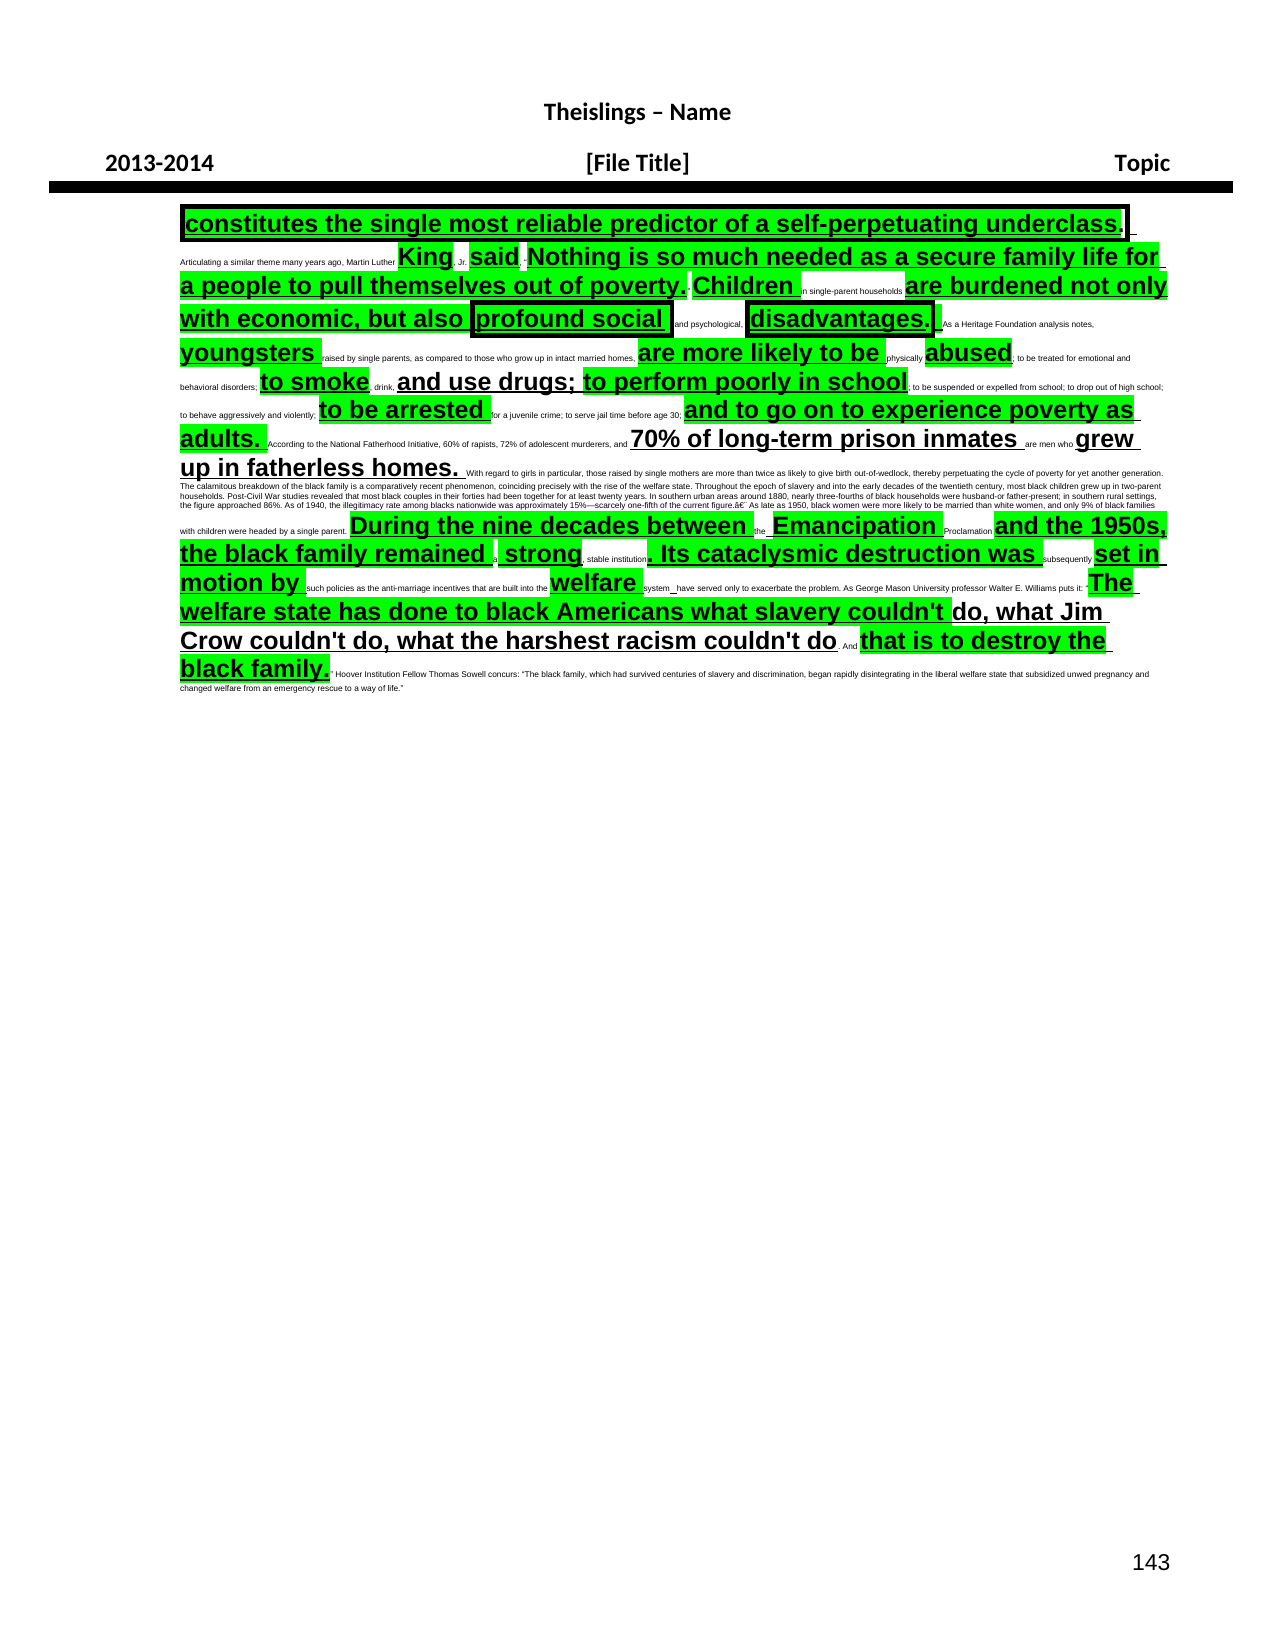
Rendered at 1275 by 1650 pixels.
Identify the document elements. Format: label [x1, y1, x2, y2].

text [180, 204, 1170, 693]
